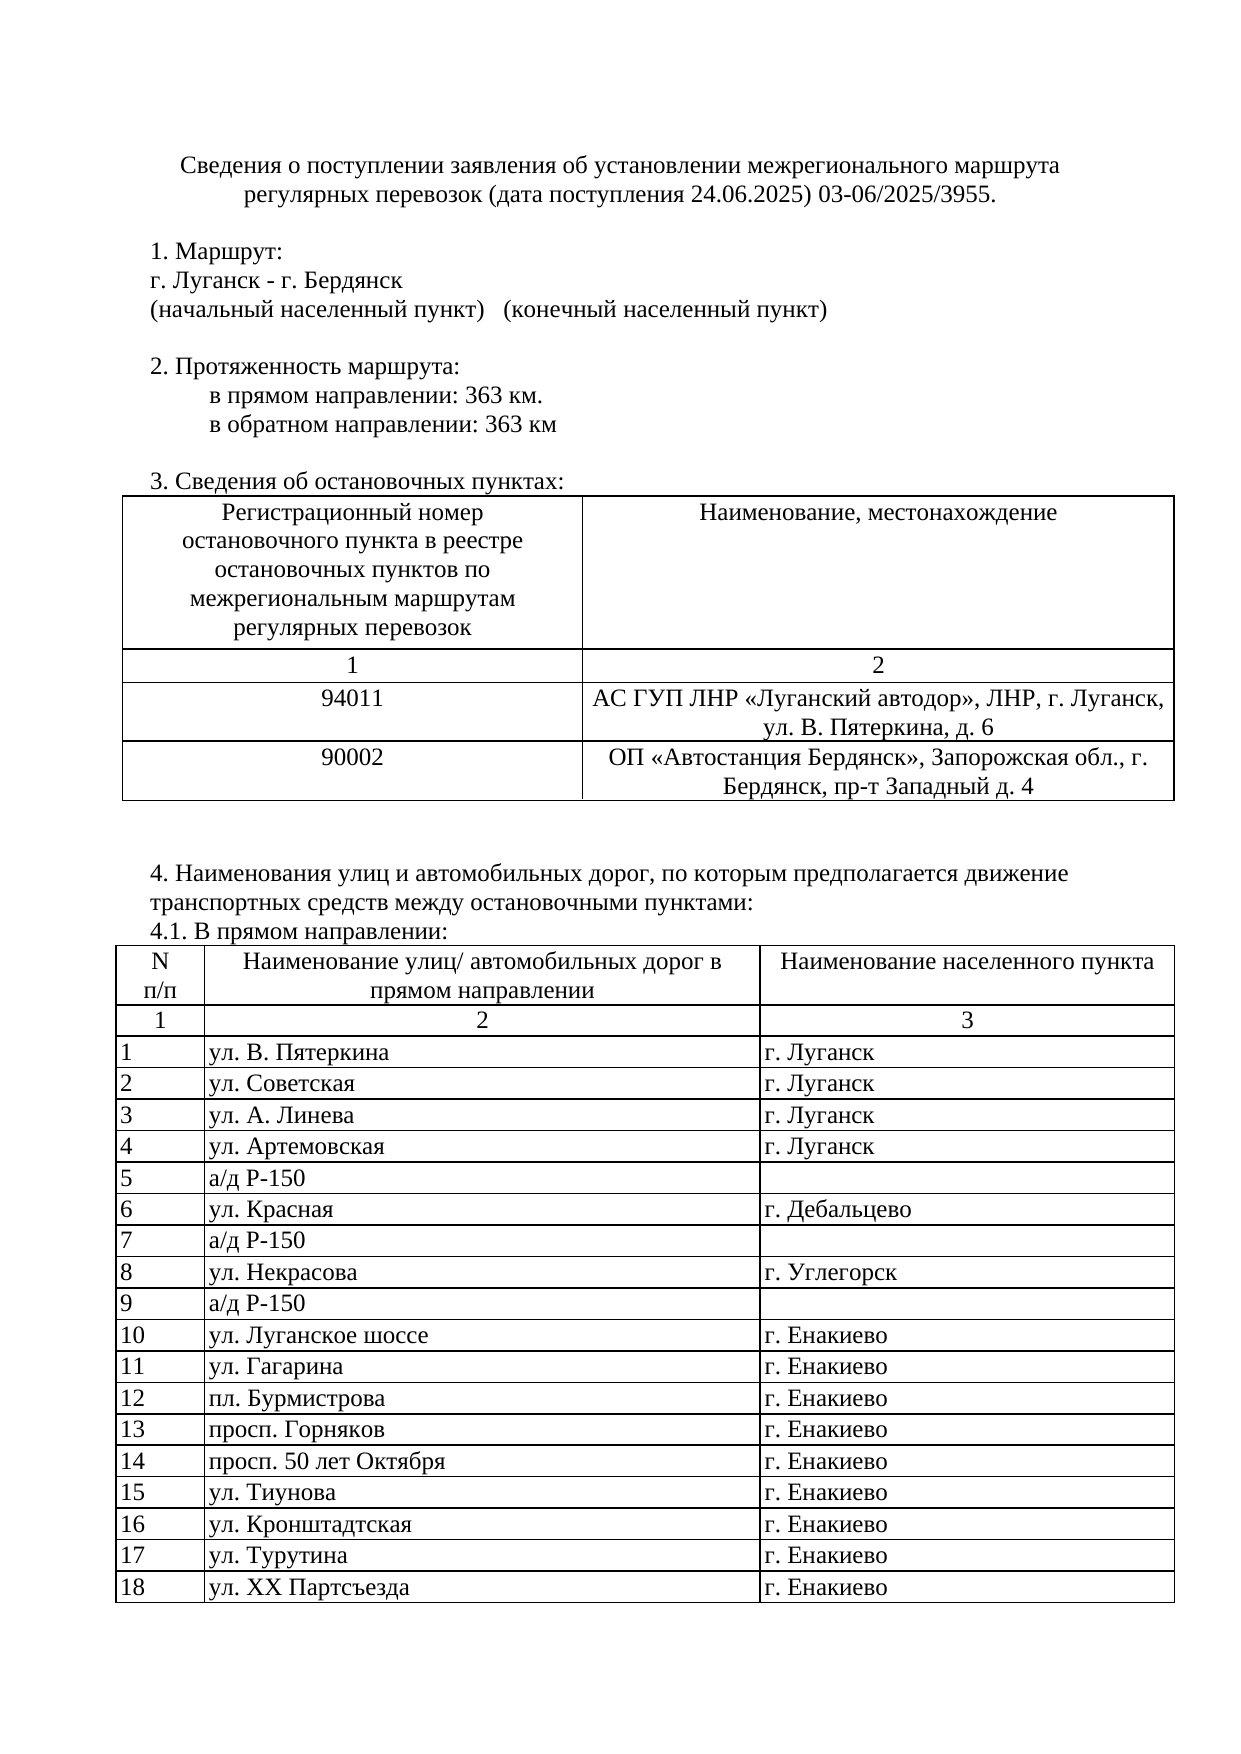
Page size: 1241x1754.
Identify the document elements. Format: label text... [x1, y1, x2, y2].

table_cell 4 [117, 1131, 204, 1161]
table_cell 6 [117, 1194, 204, 1224]
table_cell 10 [117, 1320, 204, 1350]
table_cell [761, 1226, 1174, 1256]
table_cell а/д Р-150 [205, 1226, 759, 1256]
table_cell [761, 1163, 1174, 1193]
table_cell ул. Гагарина [205, 1352, 759, 1381]
table_cell а/д Р-150 [205, 1163, 759, 1193]
table_cell 17 [117, 1540, 204, 1570]
table_cell 1 [117, 1006, 204, 1035]
table_cell 94011 [123, 683, 582, 740]
text (начальный населенный пункт) (конечный населенный пункт) [150, 294, 1090, 322]
table_cell 14 [117, 1446, 204, 1476]
table_cell г. Енакиево [761, 1509, 1174, 1539]
text г. Луганск - г. Бердянск [150, 265, 1090, 294]
table_cell 7 [117, 1226, 204, 1256]
table_cell г. Дебальцево [761, 1194, 1174, 1224]
table_cell г. Луганск [761, 1100, 1174, 1130]
table_cell ул. Тиунова [205, 1477, 759, 1507]
table_cell г. Енакиево [761, 1383, 1174, 1413]
table_cell 8 [117, 1257, 204, 1287]
table_cell 3 [761, 1006, 1174, 1035]
table_cell 15 [117, 1477, 204, 1507]
table_cell 2 [117, 1068, 204, 1098]
table_cell 11 [117, 1352, 204, 1381]
table_cell ул. ХХ Партсъезда [205, 1572, 759, 1602]
table_cell 3 [117, 1100, 204, 1130]
text в обратном направлении: 363 км [150, 409, 1090, 437]
table_cell ул. Артемовская [205, 1131, 759, 1161]
table_header Наименование улиц/ автомобильных дорог в прямом направлении [205, 946, 759, 1004]
text 1. Маршрут: [150, 236, 1090, 265]
table_cell ул. Турутина [205, 1540, 759, 1570]
table_header Наименование населенного пункта [761, 946, 1174, 1004]
table_cell 12 [117, 1383, 204, 1413]
table_cell просп. Горняков [205, 1415, 759, 1444]
table_cell ул. Советская [205, 1068, 759, 1098]
table_header N п/п [117, 946, 204, 1004]
table_cell а/д Р-150 [205, 1289, 759, 1318]
table_cell 2 [205, 1006, 759, 1035]
table_cell 5 [117, 1163, 204, 1193]
table_header Регистрационный номер остановочного пункта в реестре остановочных пунктов по межрегиональным маршрутам регулярных перевозок [123, 497, 582, 648]
table_cell 9 [117, 1289, 204, 1318]
table_cell ул. А. Линева [205, 1100, 759, 1130]
table_cell г. Енакиево [761, 1540, 1174, 1570]
table_cell г. Енакиево [761, 1477, 1174, 1507]
table_cell 13 [117, 1415, 204, 1444]
text Сведения о поступлении заявления об установлении межрегионального маршрута регулярных перевозок (дата поступления 24.06.2025) 03-06/2025/3955. [150, 150, 1090, 207]
table_cell 2 [583, 650, 1173, 681]
table_header Наименование, местонахождение [583, 497, 1173, 648]
table_cell просп. 50 лет Октября [205, 1446, 759, 1476]
table_cell г. Енакиево [761, 1352, 1174, 1381]
table_cell ул. Некрасова [205, 1257, 759, 1287]
table_cell г. Луганск [761, 1037, 1174, 1067]
table_cell г. Луганск [761, 1068, 1174, 1098]
table_cell ул. Луганское шоссе [205, 1320, 759, 1350]
text 4. Наименования улиц и автомобильных дорог, по которым предполагается движение транспортных средств между остановочными пунктами: [150, 858, 1090, 916]
text 4.1. В прямом направлении: [150, 916, 1090, 945]
table_cell пл. Бурмистрова [205, 1383, 759, 1413]
table_cell г. Луганск [761, 1131, 1174, 1161]
table_cell 90002 [123, 742, 582, 799]
table_cell г. Енакиево [761, 1415, 1174, 1444]
table_cell 1 [123, 650, 582, 681]
text 2. Протяженность маршрута: [150, 351, 1090, 380]
table_cell ул. Красная [205, 1194, 759, 1224]
text 3. Сведения об остановочных пунктах: [150, 466, 1090, 495]
table_cell г. Енакиево [761, 1446, 1174, 1476]
table_cell г. Углегорск [761, 1257, 1174, 1287]
table_cell [761, 1289, 1174, 1318]
table_cell г. Енакиево [761, 1320, 1174, 1350]
table_cell ул. Кронштадтская [205, 1509, 759, 1539]
table_cell 16 [117, 1509, 204, 1539]
table_cell ОП «Автостанция Бердянск», Запорожская обл., г. Бердянск, пр-т Западный д. 4 [583, 742, 1173, 799]
table_cell г. Енакиево [761, 1572, 1174, 1602]
text в прямом направлении: 363 км. [150, 380, 1090, 409]
table_cell 18 [117, 1572, 204, 1602]
table_cell АС ГУП ЛНР «Луганский автодор», ЛНР, г. Луганск, ул. В. Пятеркина, д. 6 [583, 683, 1173, 740]
table_cell ул. В. Пятеркина [205, 1037, 759, 1067]
table_cell 1 [117, 1037, 204, 1067]
